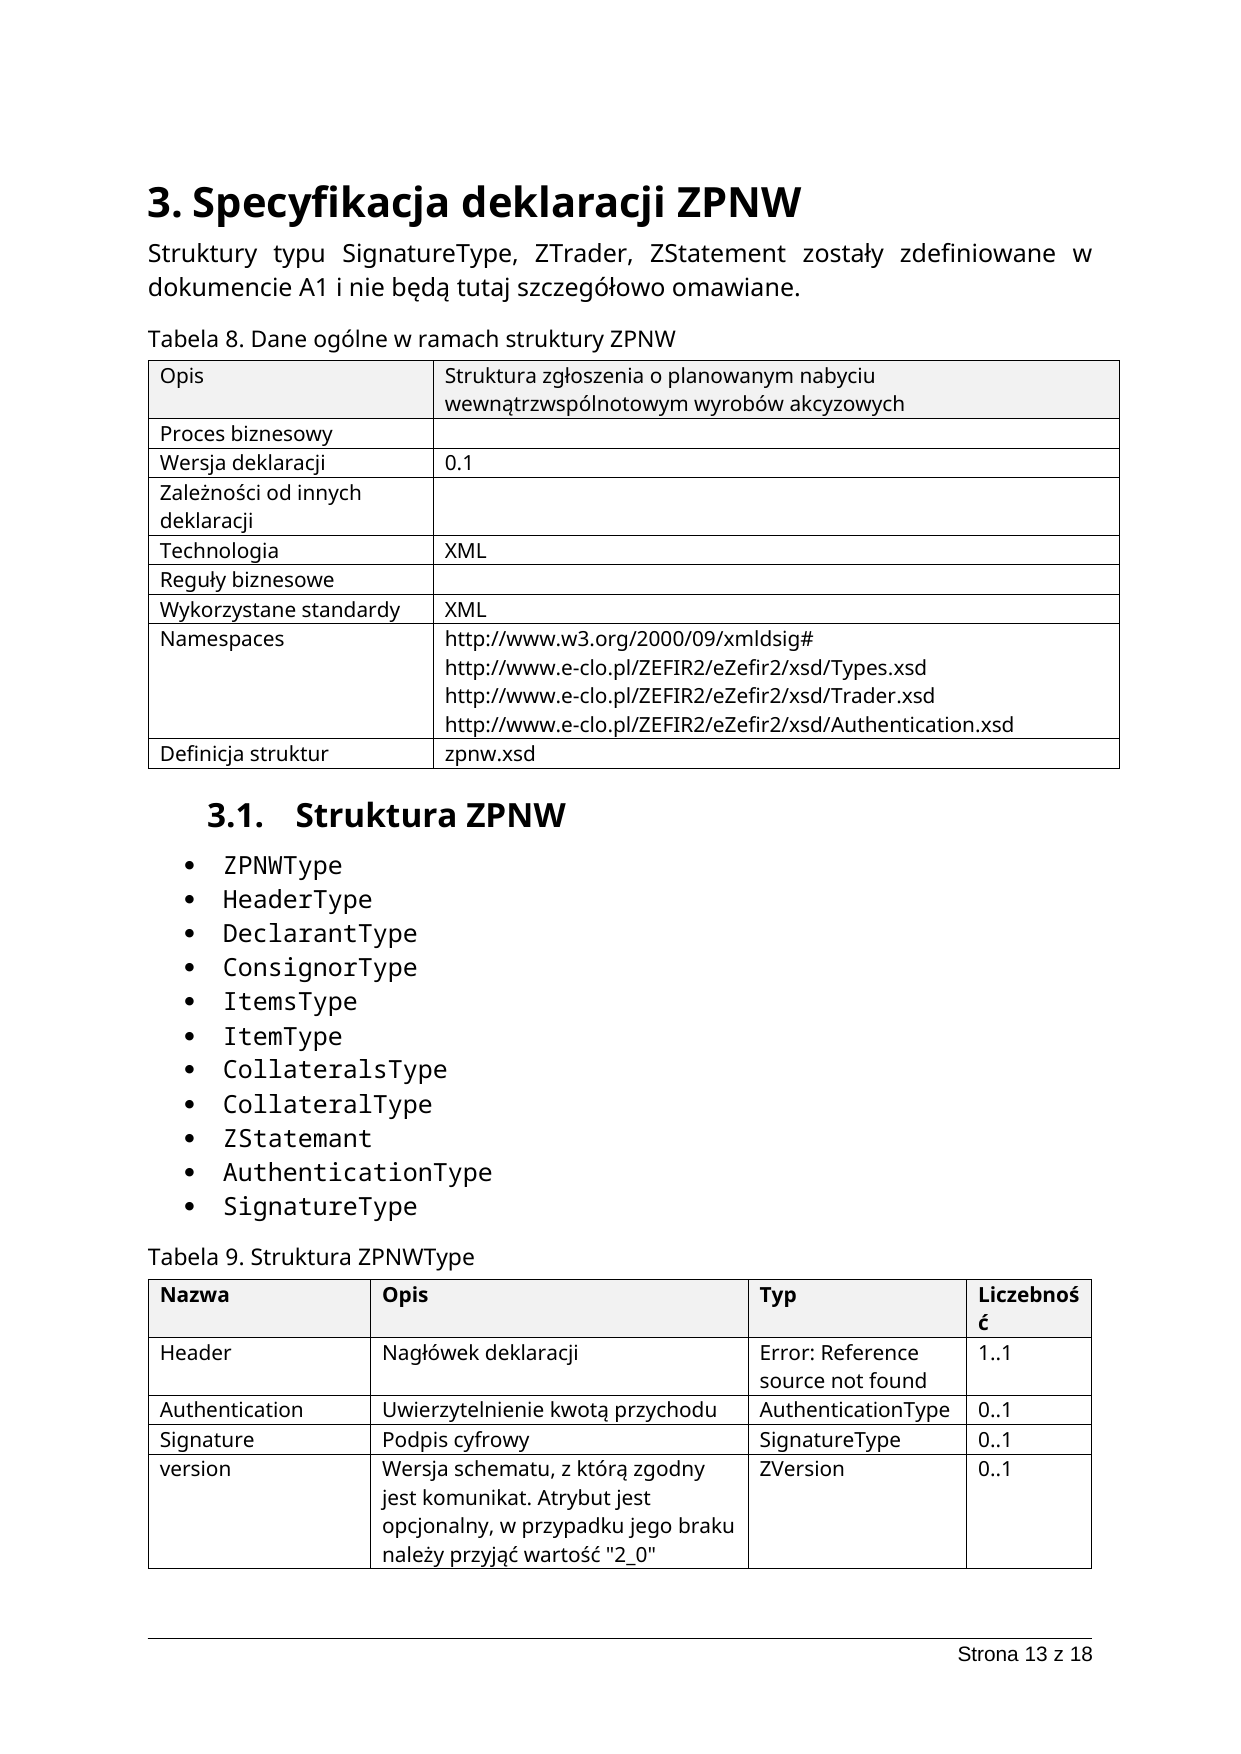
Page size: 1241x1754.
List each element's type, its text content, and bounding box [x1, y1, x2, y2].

table_cell [434, 478, 1119, 535]
table_header Struktura zgłoszenia o planowanym nabyciu wewnątrzwspólnotowym wyrobów akcyzowych [434, 361, 1119, 418]
table_cell 0..1 [967, 1396, 1091, 1424]
text Struktury typu SignatureType, ZTrader, ZStatement zostały zdefiniowane w dokumencie A1 i nie będą tutaj szczegółowo omawiane. [148, 236, 1092, 304]
table_cell version [149, 1455, 370, 1568]
table_header Typ [749, 1280, 966, 1337]
table_cell Technologia [149, 536, 433, 564]
table_cell http://www.w3.org/2000/09/xmldsig# http://www.e-clo.pl/ZEFIR2/eZefir2/xsd/Types.xsd http://www.e-clo.pl/ZEFIR2/eZefir2/xsd/Trader.xsd http://www.e-clo.pl/ZEFIR2/eZefir2/xsd/Authentication.xsd [434, 624, 1119, 738]
text Tabela 8. Dane ogólne w ramach struktury ZPNW [148, 323, 1092, 354]
table_cell Wersja schematu, z którą zgodny jest komunikat. Atrybut jest opcjonalny, w przypadku jego braku należy przyjąć wartość "2_0" [371, 1455, 748, 1568]
list AuthenticationType [185, 1154, 1092, 1188]
subtitle Specyfikacja deklaracji ZPNW [148, 173, 1092, 229]
table_cell Wykorzystane standardy [149, 595, 433, 623]
table_cell Zależności od innych deklaracji [149, 478, 433, 535]
table_cell [434, 565, 1119, 594]
table_header Nazwa [149, 1280, 370, 1337]
table_cell Nagłówek deklaracji [371, 1338, 748, 1394]
table_cell Header [149, 1338, 370, 1394]
table_cell Reguły biznesowe [149, 565, 433, 594]
text Tabela 9. Struktura ZPNWType [148, 1241, 1092, 1272]
table_cell Proces biznesowy [149, 419, 433, 447]
table_header Opis [149, 361, 433, 418]
table_cell SignatureType [749, 1425, 966, 1453]
table_cell Wersja deklaracji [149, 449, 433, 477]
table_cell Authentication [149, 1396, 370, 1424]
table_cell XML [434, 536, 1119, 564]
list SignatureType [185, 1188, 1092, 1222]
table_header Liczebność [967, 1280, 1091, 1337]
table_cell 1..1 [967, 1338, 1091, 1394]
list ItemType [185, 1018, 1092, 1052]
table_cell 0..1 [967, 1455, 1091, 1568]
table_cell ZVersion [749, 1455, 966, 1568]
table_cell 0.1 [434, 449, 1119, 477]
table_cell [434, 419, 1119, 447]
table_cell Uwierzytelnienie kwotą przychodu [371, 1396, 748, 1424]
table_cell Podpis cyfrowy [371, 1425, 748, 1453]
list ZPNWType [185, 848, 1092, 882]
table_cell 0..1 [967, 1425, 1091, 1453]
list ZStatemant [185, 1120, 1092, 1154]
table_cell AuthenticationType [749, 1396, 966, 1424]
table_cell zpnw.xsd [434, 739, 1119, 768]
subtitle Struktura ZPNW [207, 794, 1092, 835]
table_header Opis [371, 1280, 748, 1337]
table_cell Definicja struktur [149, 739, 433, 768]
list ConsignorType [185, 950, 1092, 984]
list DeclarantType [185, 916, 1092, 950]
table_cell Signature [149, 1425, 370, 1453]
table_cell Namespaces [149, 624, 433, 738]
table_cell XML [434, 595, 1119, 623]
